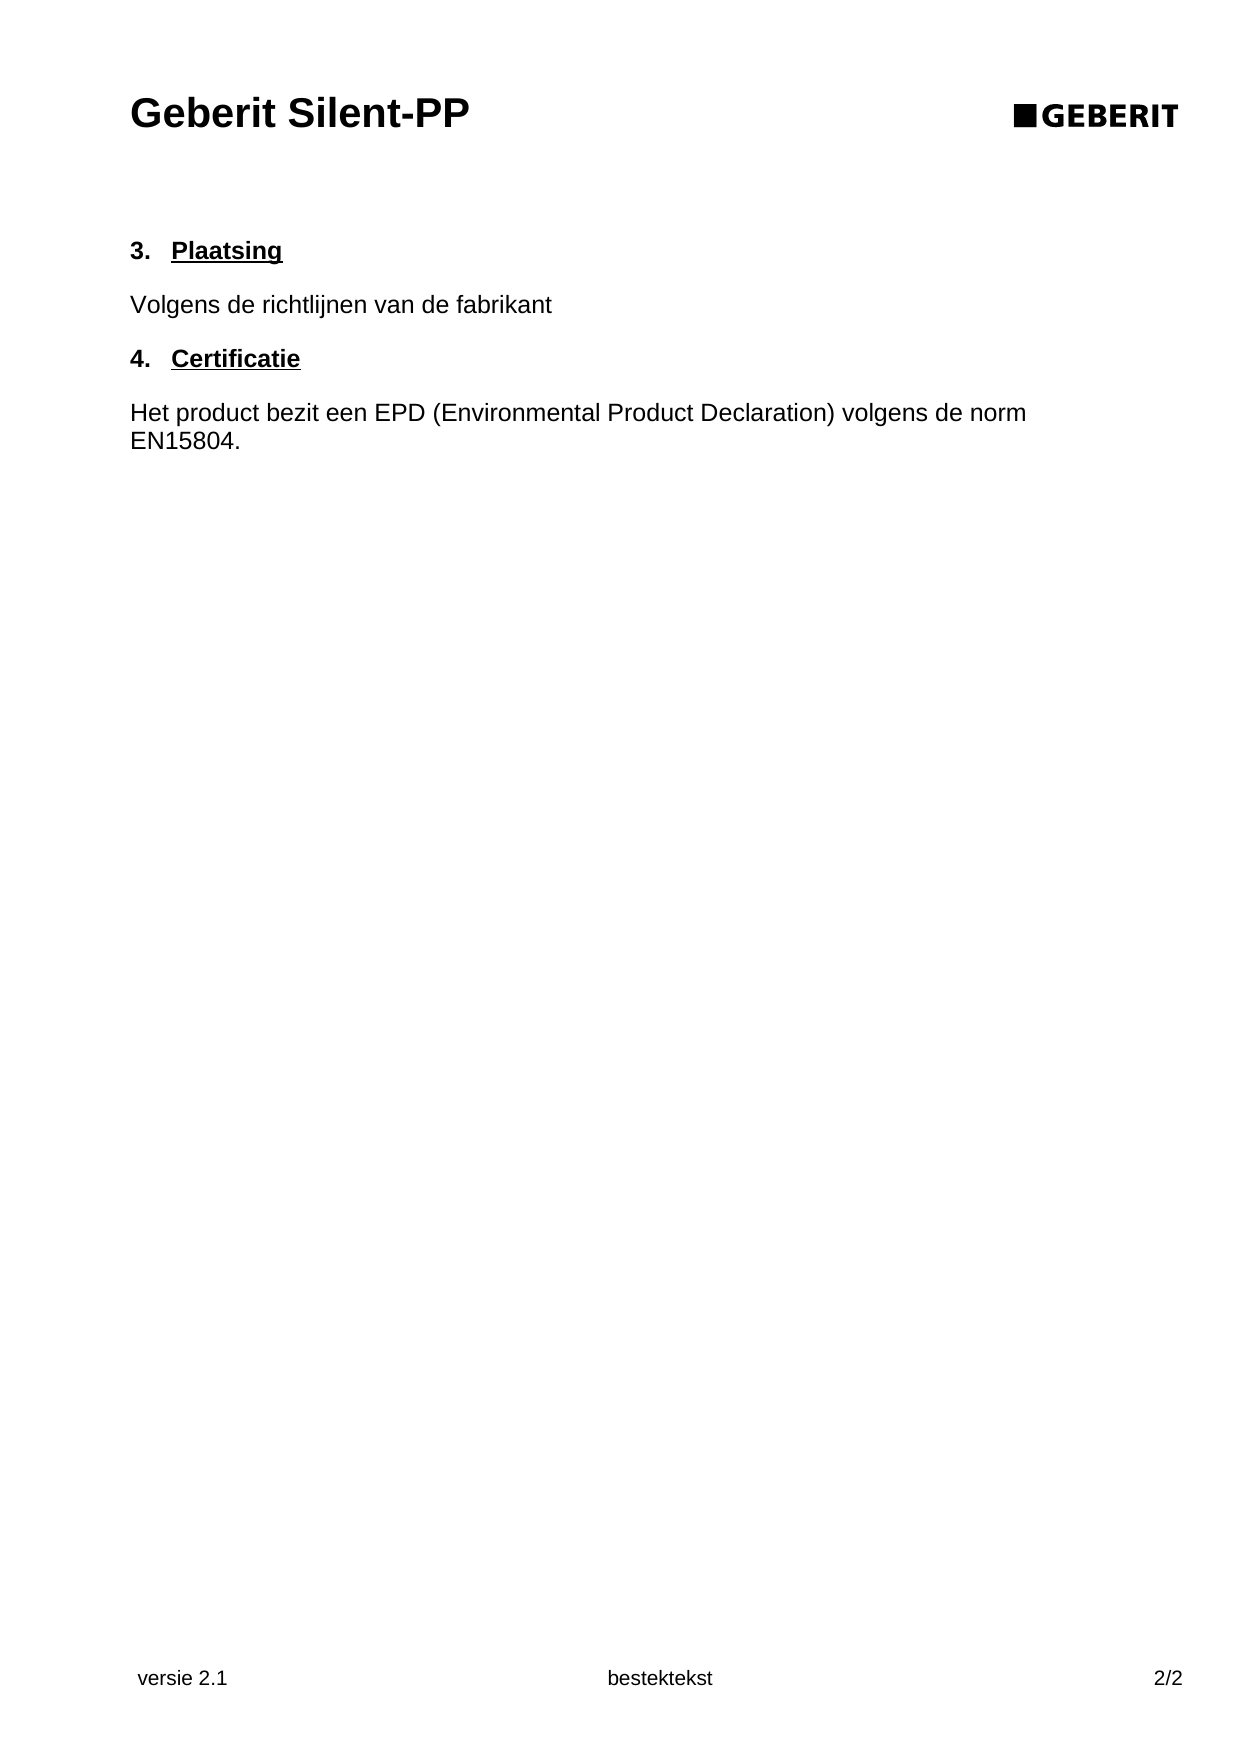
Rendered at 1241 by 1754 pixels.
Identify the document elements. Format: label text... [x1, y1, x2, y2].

picture [1013, 103, 1179, 128]
list Het product bezit een EPD (Environmental Product Declaration) volgens de norm EN15804. [130, 397, 1110, 455]
subtitle Plaatsing [130, 236, 1110, 265]
subtitle Certificatie [130, 344, 1110, 372]
list Volgens de richtlijnen van de fabrikant [130, 290, 1110, 319]
